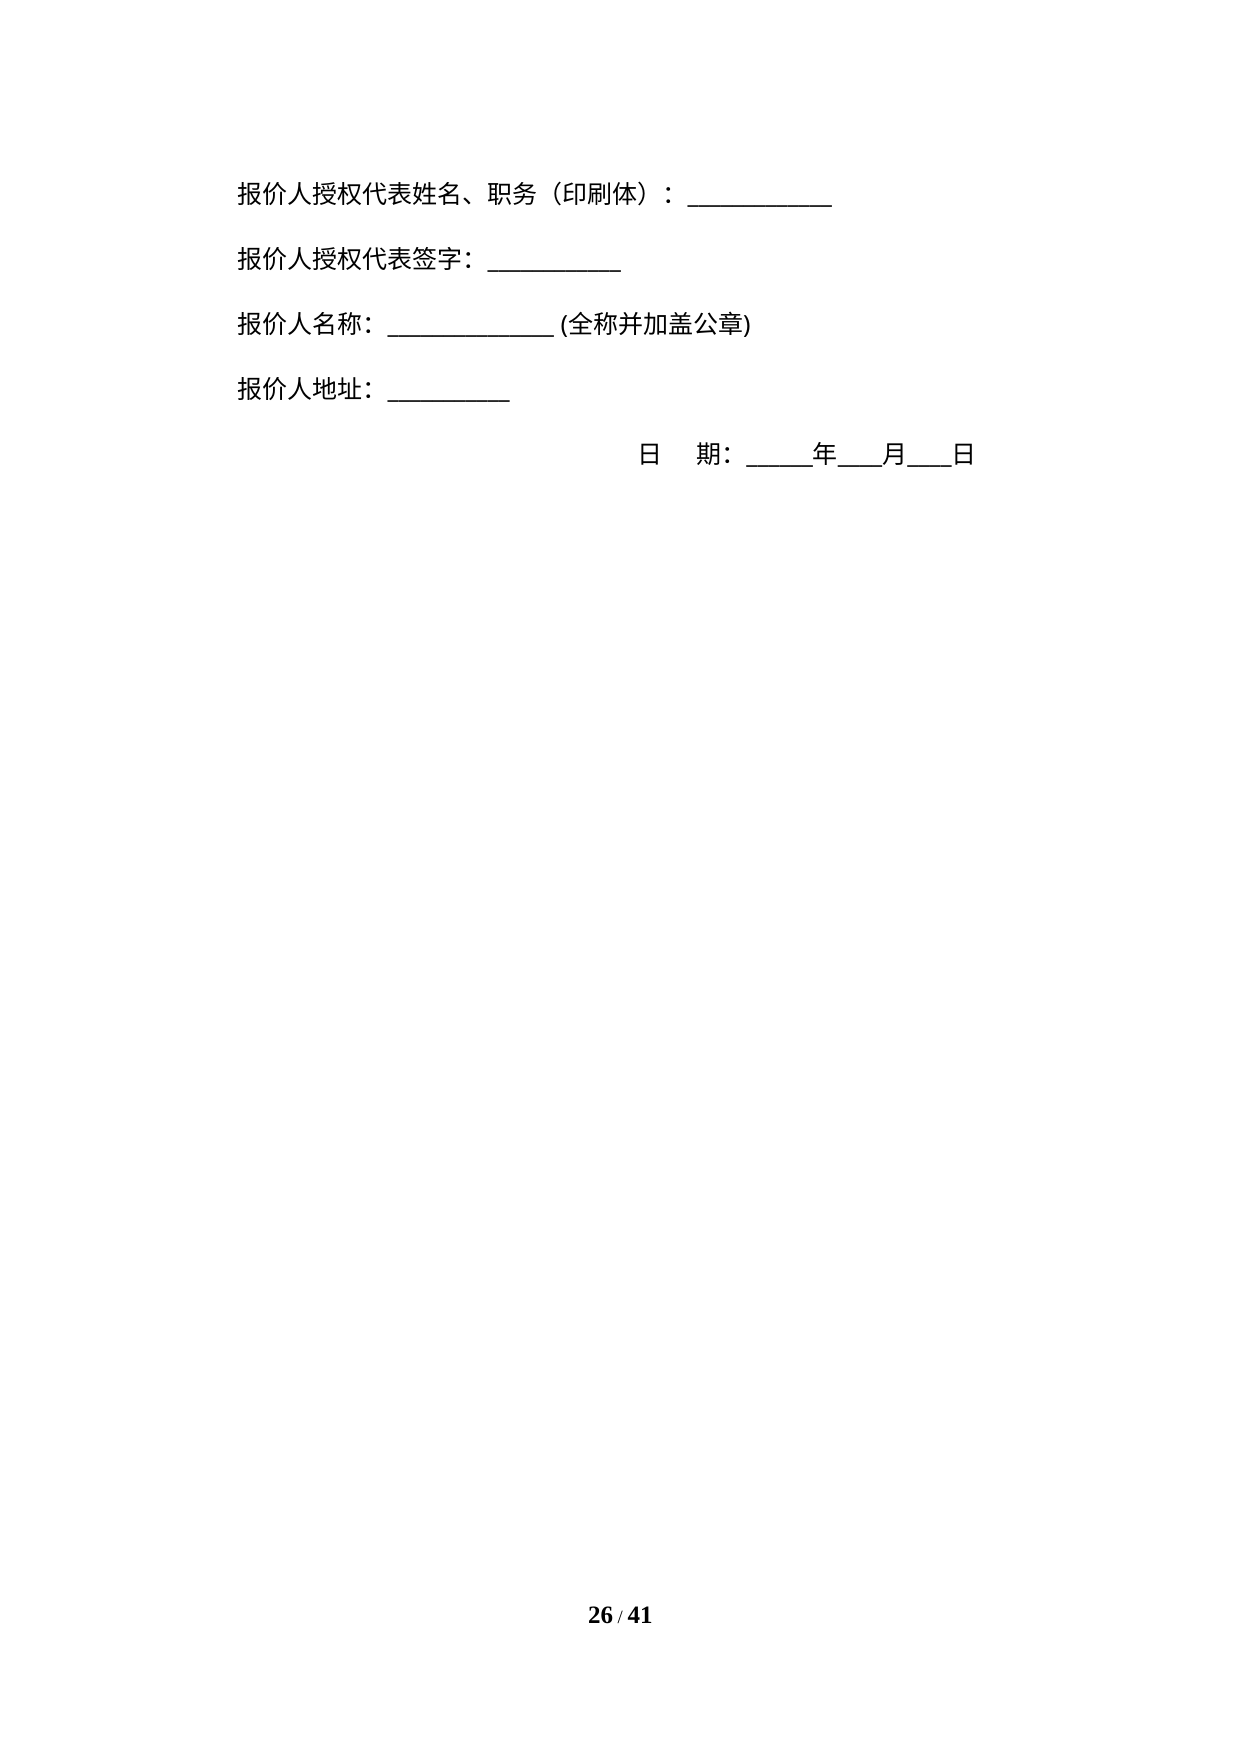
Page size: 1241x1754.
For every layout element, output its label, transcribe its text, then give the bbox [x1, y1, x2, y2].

text 报价人名称：_______________ (全称并加盖公章) [187, 290, 1053, 355]
text 日 期：______年____月____日 [187, 420, 1053, 485]
text 报价人地址：___________ [187, 355, 1053, 420]
text 报价人授权代表签字：____________ [187, 225, 1053, 290]
text 报价人授权代表姓名、职务（印刷体）：_____________ [187, 160, 1053, 225]
